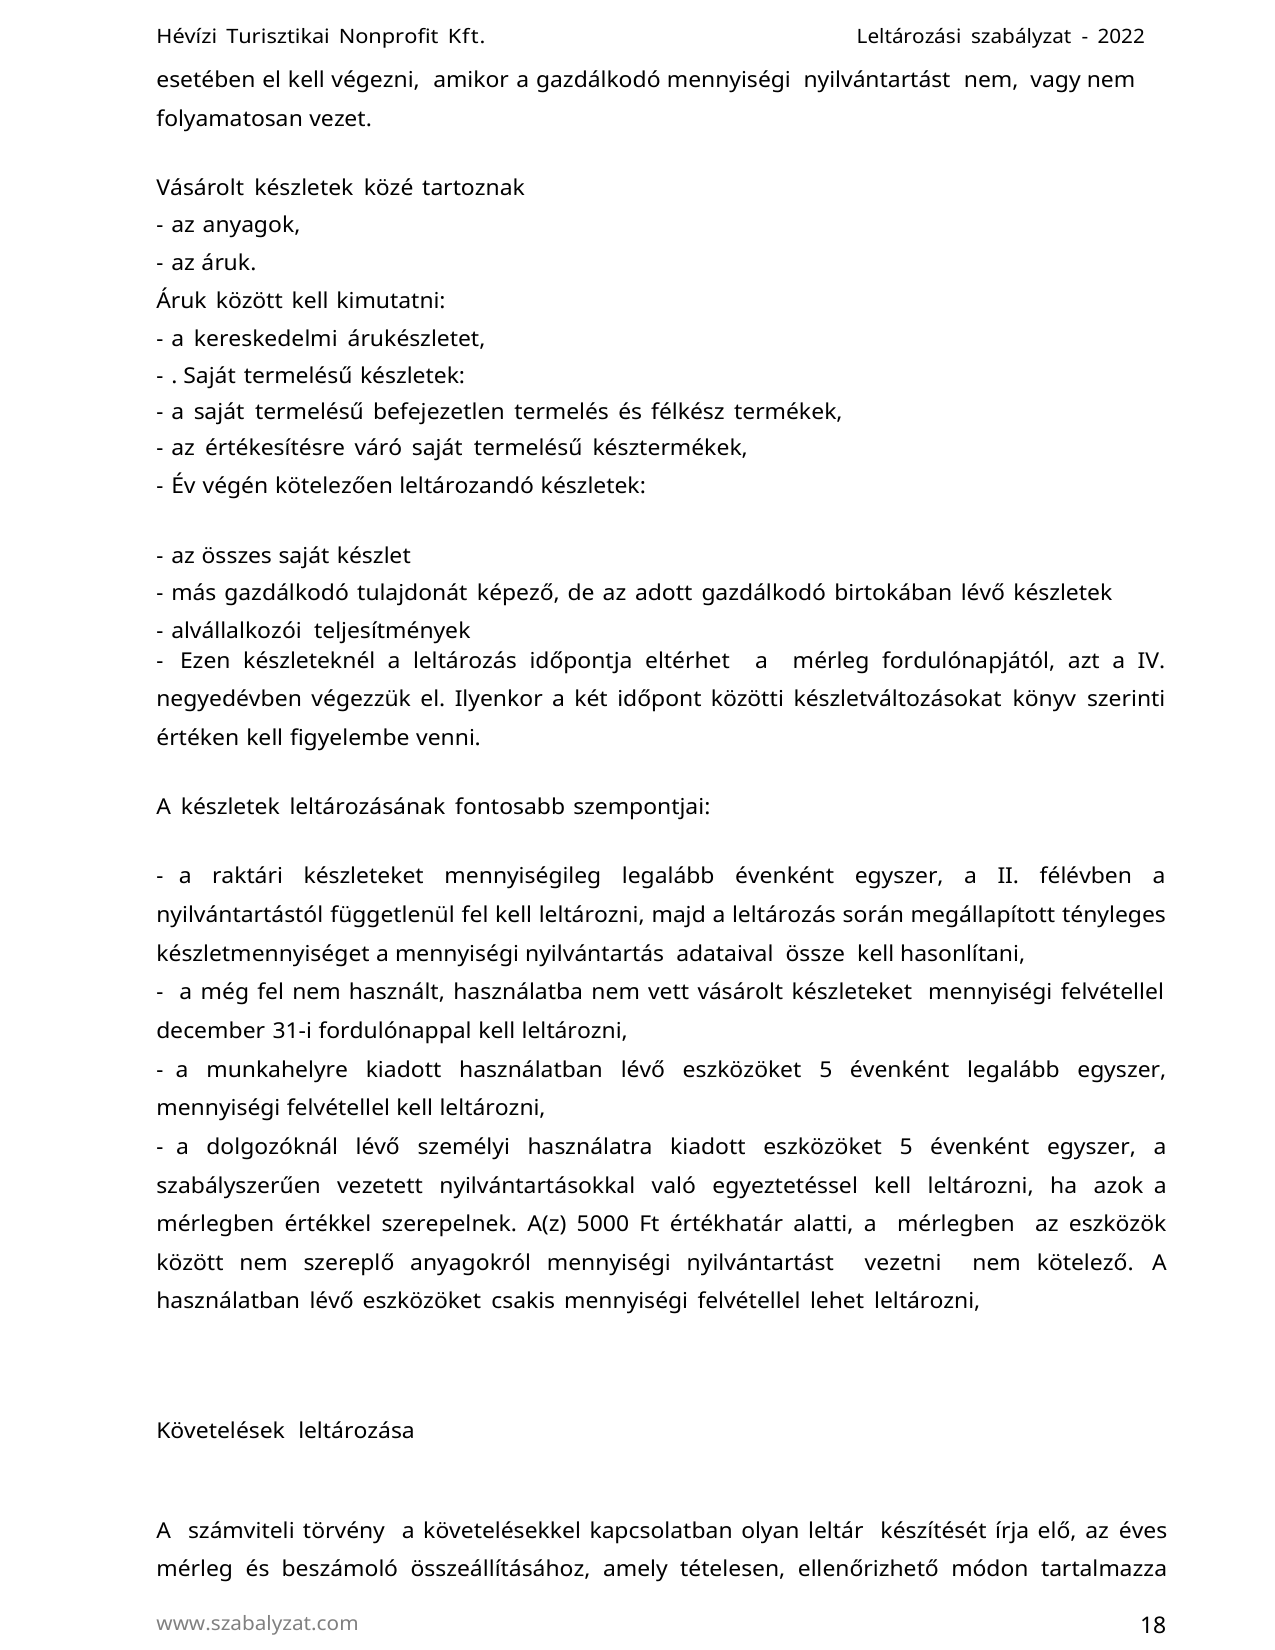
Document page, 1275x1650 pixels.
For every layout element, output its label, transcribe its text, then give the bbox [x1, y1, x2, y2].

text esetében el kell végezni, amikor a gazdálkodó mennyiségi nyilvántartást nem, vagy nem folyamatosan vezet. [156, 64, 1164, 132]
list a kereskedelmi árukészletet, [156, 322, 1183, 352]
list az anyagok, [156, 209, 1183, 239]
text Áruk között kell kimutatni: [156, 285, 1183, 314]
text A készletek leltározásának fontosabb szempontjai: [156, 791, 1183, 821]
list az összes saját készlet [156, 539, 1183, 569]
list a munkahelyre kiadott használatban lévő eszközöket 5 évenként legalább egyszer, mennyiségi felvétellel kell leltározni, [156, 1054, 1166, 1122]
list Év végén kötelezően leltározandó készletek: [156, 470, 930, 500]
text Követelések leltározása [156, 1415, 1183, 1444]
list Ezen készleteknél a leltározás időpontja eltérhet a mérleg fordulónapjától, azt a IV. negyedévben végezzük el. Ilyenkor a két időpont közötti készletváltozásokat könyv szerinti értéken kell figyelembe venni. [156, 645, 1166, 752]
list a saját termelésű befejezetlen termelés és félkész termékek, [156, 399, 1183, 424]
list más gazdálkodó tulajdonát képező, de az adott gazdálkodó birtokában lévő készletek [156, 577, 1183, 607]
list a dolgozóknál lévő személyi használatra kiadott eszközöket 5 évenként egyszer, a szabályszerűen vezetett nyilvántartásokkal való egyeztetéssel kell leltározni, ha azok a mérlegben értékkel szerepelnek. A(z) 5000 Ft értékhatár alatti, a mérlegben az eszközök között nem szereplő anyagokról mennyiségi nyilvántartást vezetni nem kötelező. A használatban lévő eszközöket csakis mennyiségi felvétellel lehet leltározni, [156, 1131, 1166, 1315]
list a raktári készleteket mennyiségileg legalább évenként egyszer, a II. félévben a nyilvántartástól függetlenül fel kell leltározni, majd a leltározás során megállapított tényleges készletmennyiséget a mennyiségi nyilvántartás adataival össze kell hasonlítani, [156, 860, 1166, 967]
list . Saját termelésű készletek: [156, 360, 489, 390]
list az áruk. [156, 247, 1183, 277]
list a még fel nem használt, használatba nem vett vásárolt készleteket mennyiségi felvétellel december 31-i fordulónappal kell leltározni, [156, 976, 1164, 1045]
text Vásárolt készletek közé tartoznak [156, 172, 1183, 201]
list az értékesítésre váró saját termelésű késztermékek, [156, 432, 1183, 462]
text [156, 1515, 1167, 1583]
list alvállalkozói teljesítmények [156, 615, 1183, 645]
